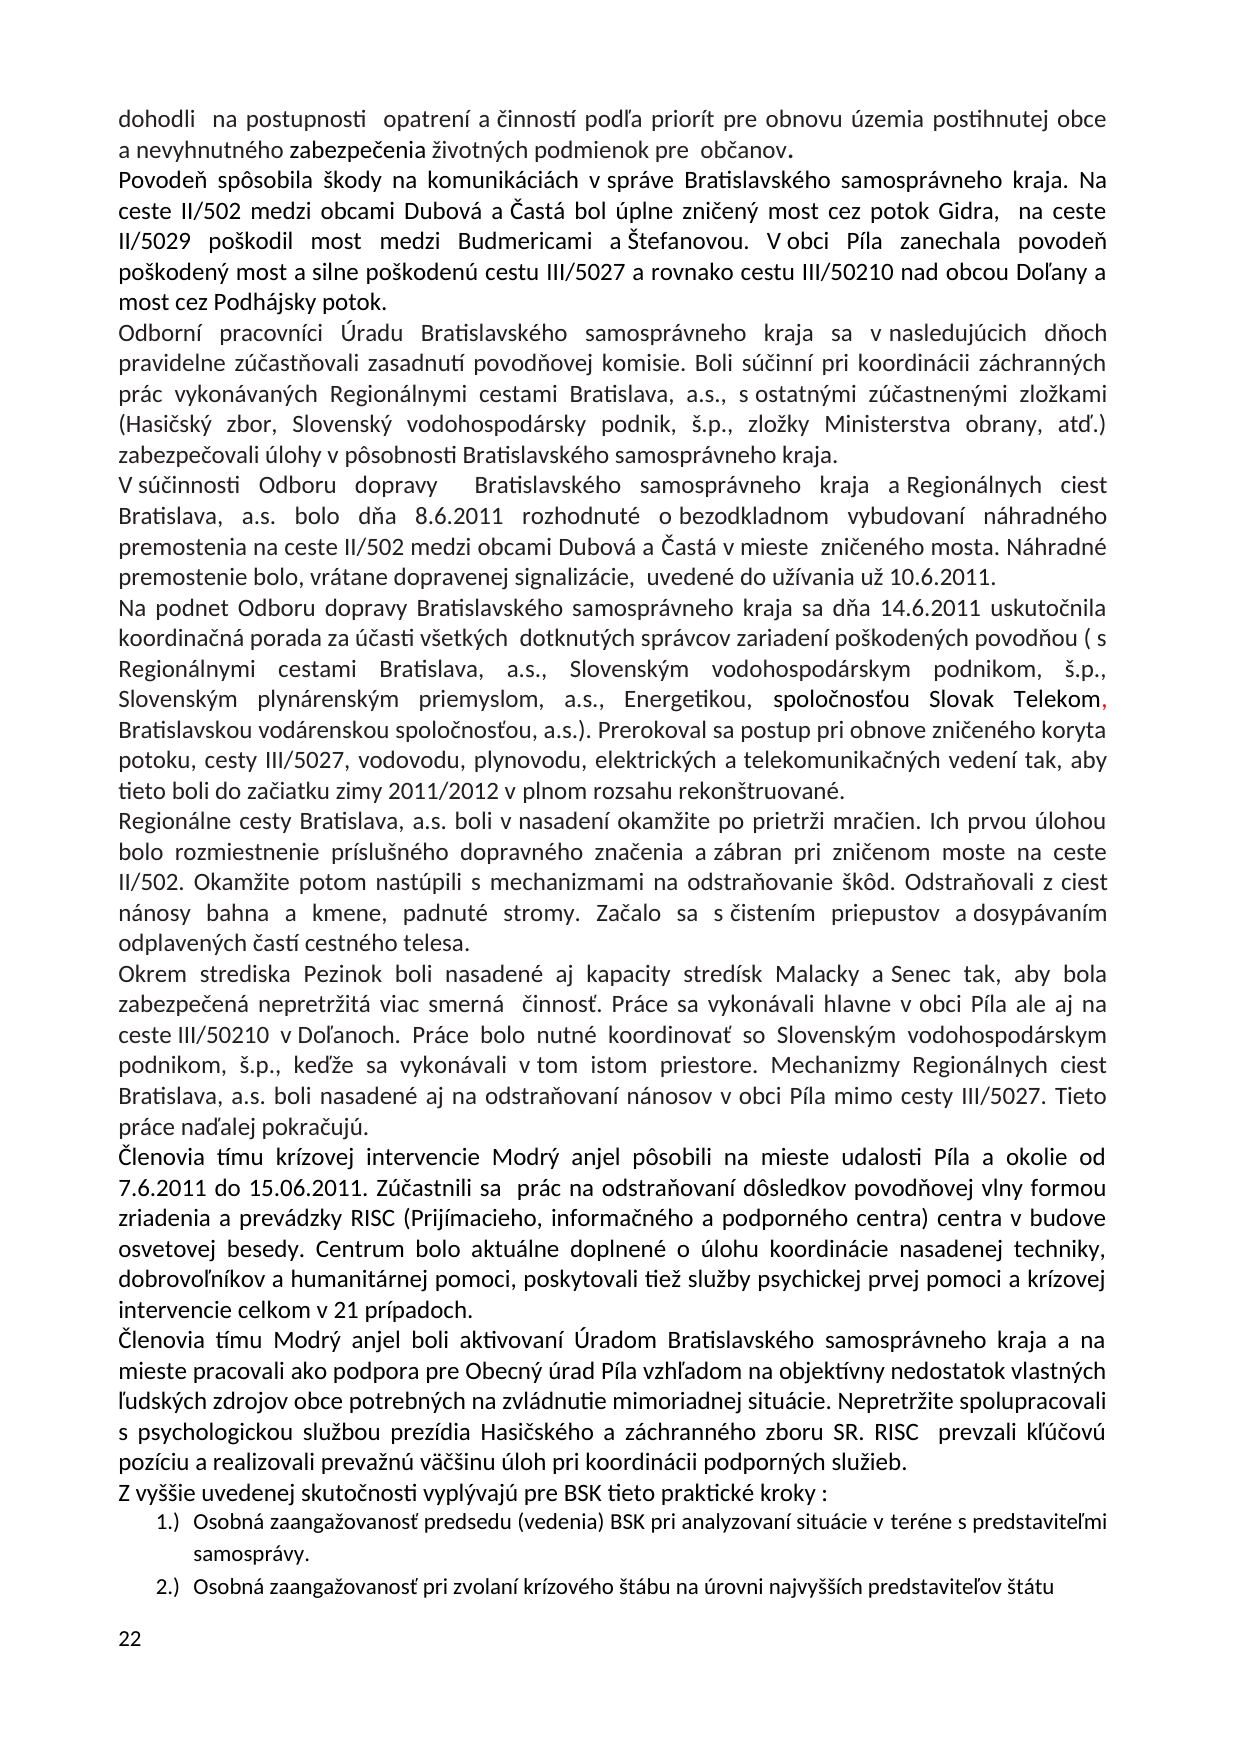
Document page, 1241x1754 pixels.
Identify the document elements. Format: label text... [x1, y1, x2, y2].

text Okrem strediska Pezinok boli nasadené aj kapacity stredísk Malacky a Senec tak, aby bola zabezpečená nepretržitá viac smerná činnosť. Práce sa vykonávali hlavne v obci Píla ale aj na ceste III/50210 v Doľanoch. Práce bolo nutné koordinovať so Slovenským vodohospodárskym podnikom, š.p., keďže sa vykonávali v tom istom priestore. Mechanizmy Regionálnych ciest Bratislava, a.s. boli nasadené aj na odstraňovaní nánosov v obci Píla mimo cesty III/5027. Tieto práce naďalej pokračujú. [118, 958, 1107, 1141]
list Osobná zaangažovanosť predsedu (vedenia) BSK pri analyzovaní situácie v teréne s predstaviteľmi samosprávy. [156, 1507, 1107, 1568]
text Členovia tímu Modrý anjel boli aktivovaní Úradom Bratislavského samosprávneho kraja a na mieste pracovali ako podpora pre Obecný úrad Píla vzhľadom na objektívny nedostatok vlastných ľudských zdrojov obce potrebných na zvládnutie mimoriadnej situácie. Nepretržite spolupracovali s psychologickou službou prezídia Hasičského a záchranného zboru SR. RISC prevzali kľúčovú pozíciu a realizovali prevažnú väčšinu úloh pri koordinácii podporných služieb. [118, 1324, 1107, 1477]
text V súčinnosti Odboru dopravy Bratislavského samosprávneho kraja a Regionálnych ciest Bratislava, a.s. bolo dňa 8.6.2011 rozhodnuté o bezodkladnom vybudovaní náhradného premostenia na ceste II/502 medzi obcami Dubová a Častá v mieste zničeného mosta. Náhradné premostenie bolo, vrátane dopravenej signalizácie, uvedené do užívania už 10.6.2011. [118, 470, 1107, 592]
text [118, 103, 1107, 164]
text Odborní pracovníci Úradu Bratislavského samosprávneho kraja sa v nasledujúcich dňoch pravidelne zúčastňovali zasadnutí povodňovej komisie. Boli súčinní pri koordinácii záchranných prác vykonávaných Regionálnymi cestami Bratislava, a.s., s ostatnými zúčastnenými zložkami (Hasičský zbor, Slovenský vodohospodársky podnik, š.p., zložky Ministerstva obrany, atď.) zabezpečovali úlohy v pôsobnosti Bratislavského samosprávneho kraja. [118, 317, 1107, 470]
text Regionálne cesty Bratislava, a.s. boli v nasadení okamžite po prietrži mračien. Ich prvou úlohou bolo rozmiestnenie príslušného dopravného značenia a zábran pri zničenom moste na ceste II/502. Okamžite potom nastúpili s mechanizmami na odstraňovanie škôd. Odstraňovali z ciest nánosy bahna a kmene, padnuté stromy. Začalo sa s čistením priepustov a dosypávaním odplavených častí cestného telesa. [118, 805, 1107, 958]
text Členovia tímu krízovej intervencie Modrý anjel pôsobili na mieste udalosti Píla a okolie od 7.6.2011 do 15.06.2011. Zúčastnili sa prác na odstraňovaní dôsledkov povodňovej vlny formou zriadenia a prevádzky RISC (Prijímacieho, informačného a podporného centra) centra v budove osvetovej besedy. Centrum bolo aktuálne doplnené o úlohu koordinácie nasadenej techniky, dobrovoľníkov a humanitárnej pomoci, poskytovali tiež služby psychickej prvej pomoci a krízovej intervencie celkom v 21 prípadoch. [118, 1141, 1107, 1324]
list Osobná zaangažovanosť pri zvolaní krízového štábu na úrovni najvyšších predstaviteľov štátu [156, 1572, 1107, 1600]
text Z vyššie uvedenej skutočnosti vyplývajú pre BSK tieto praktické kroky : [118, 1477, 1107, 1507]
text Na podnet Odboru dopravy Bratislavského samosprávneho kraja sa dňa 14.6.2011 uskutočnila koordinačná porada za účasti všetkých dotknutých správcov zariadení poškodených povodňou ( s Regionálnymi cestami Bratislava, a.s., Slovenským vodohospodárskym podnikom, š.p., Slovenským plynárenským priemyslom, a.s., Energetikou, spoločnosťou Slovak Telekom, Bratislavskou vodárenskou spoločnosťou, a.s.). Prerokoval sa postup pri obnove zničeného koryta potoku, cesty III/5027, vodovodu, plynovodu, elektrických a telekomunikačných vedení tak, aby tieto boli do začiatku zimy 2011/2012 v plnom rozsahu rekonštruované. [118, 592, 1107, 805]
text Povodeň spôsobila škody na komunikáciách v správe Bratislavského samosprávneho kraja. Na ceste II/502 medzi obcami Dubová a Častá bol úplne zničený most cez potok Gidra, na ceste II/5029 poškodil most medzi Budmericami a Štefanovou. V obci Píla zanechala povodeň poškodený most a silne poškodenú cestu III/5027 a rovnako cestu III/50210 nad obcou Doľany a most cez Podhájsky potok. [118, 164, 1107, 317]
